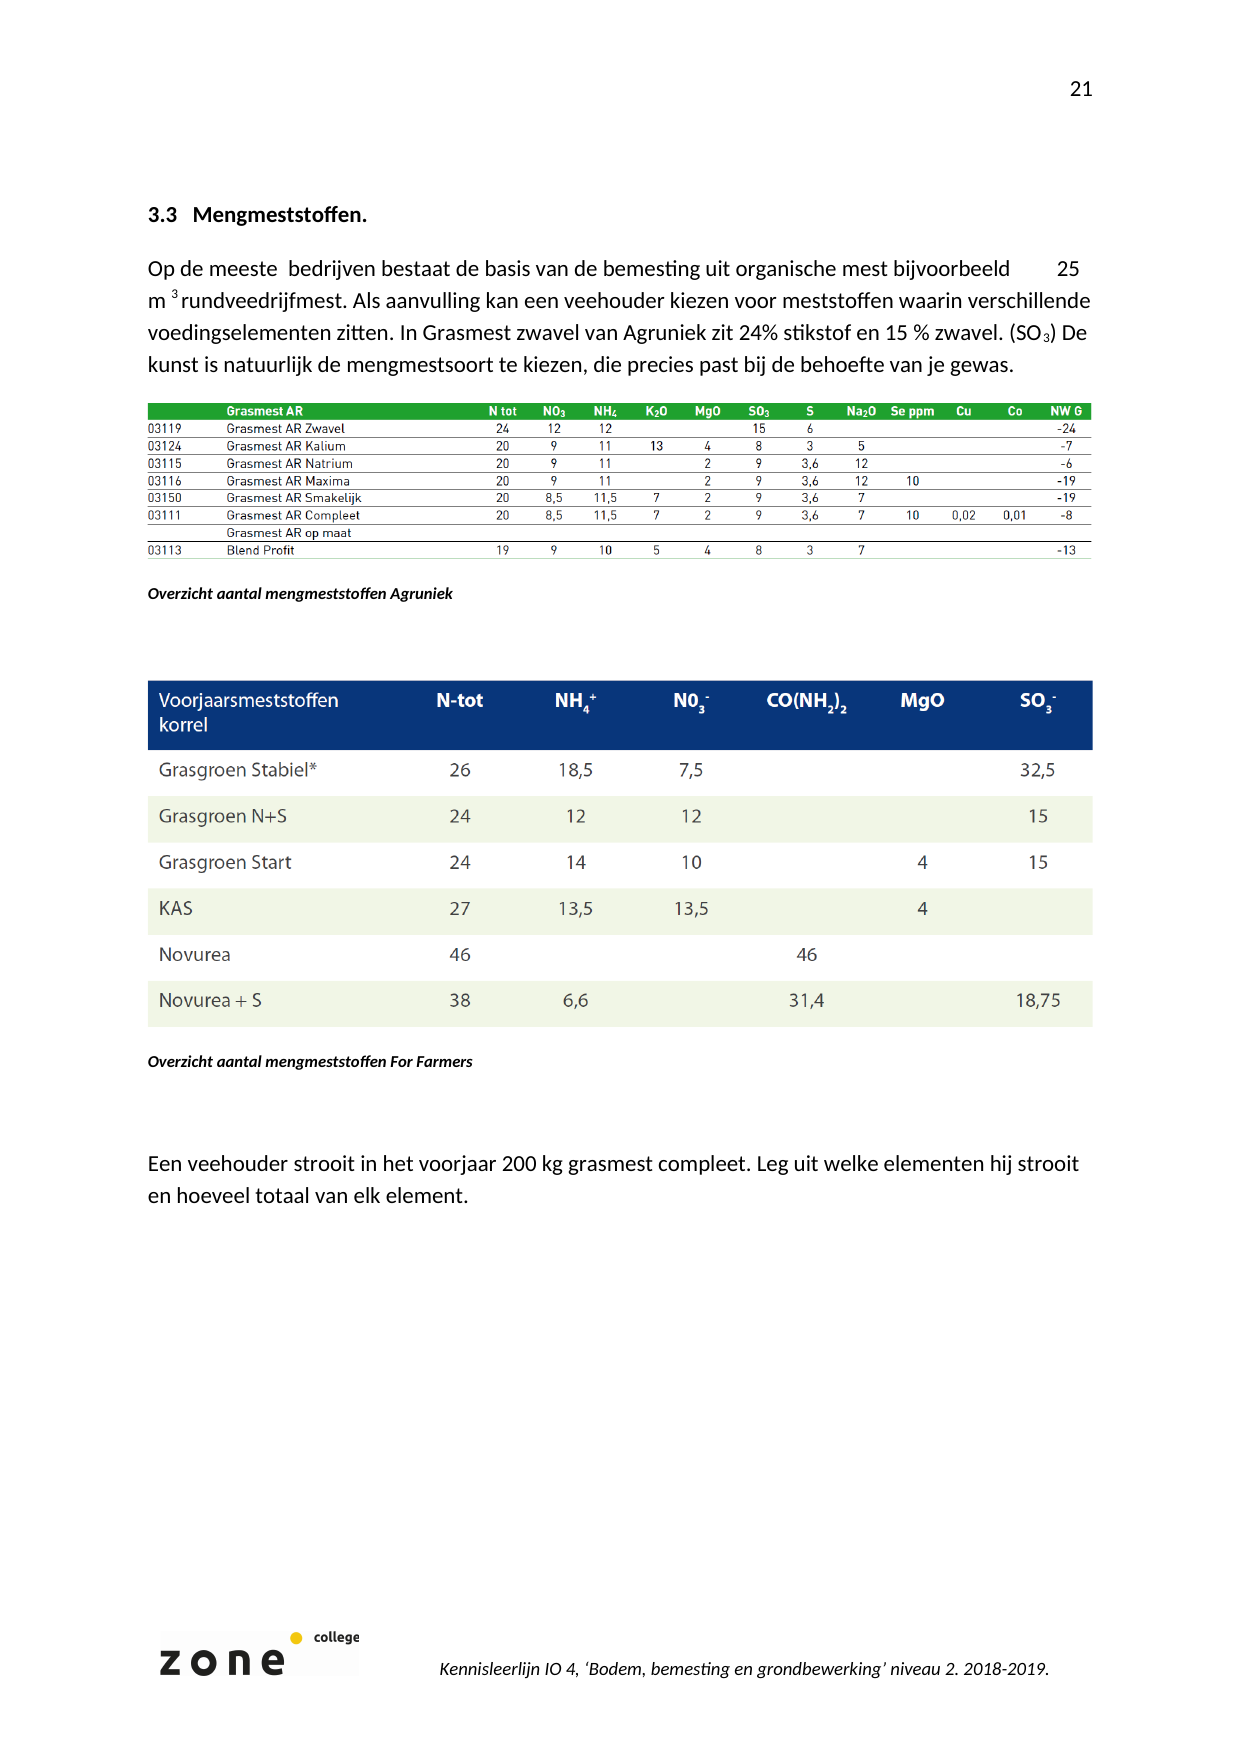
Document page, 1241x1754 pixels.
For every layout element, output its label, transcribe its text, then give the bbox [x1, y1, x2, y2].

text Overzicht aantal mengmeststoffen For Farmers [148, 1052, 1093, 1072]
text Een veehouder strooit in het voorjaar 200 kg grasmest compleet. Leg uit welke elementen hij strooit en hoeveel totaal van elk element. [148, 1149, 1093, 1209]
text 3.3 Mengmeststoffen. [148, 201, 1093, 229]
picture [160, 1631, 359, 1676]
text Overzicht aantal mengmeststoffen Agruniek [148, 583, 1093, 603]
text Op de meeste bedrijven bestaat de basis van de bemesting uit organische mest bijvoorbeeld 25 m 3 rundveedrijfmest. Als aanvulling kan een veehouder kiezen voor meststoffen waarin verschillende voedingselementen zitten. In Grasmest zwavel van Agruniek zit 24% stikstof en 15 % zwavel. (SO3) De kunst is natuurlijk de mengmestsoort te kiezen, die precies past bij de behoefte van je gewas. [148, 254, 1093, 378]
picture [147, 403, 1092, 559]
picture [147, 680, 1093, 1027]
